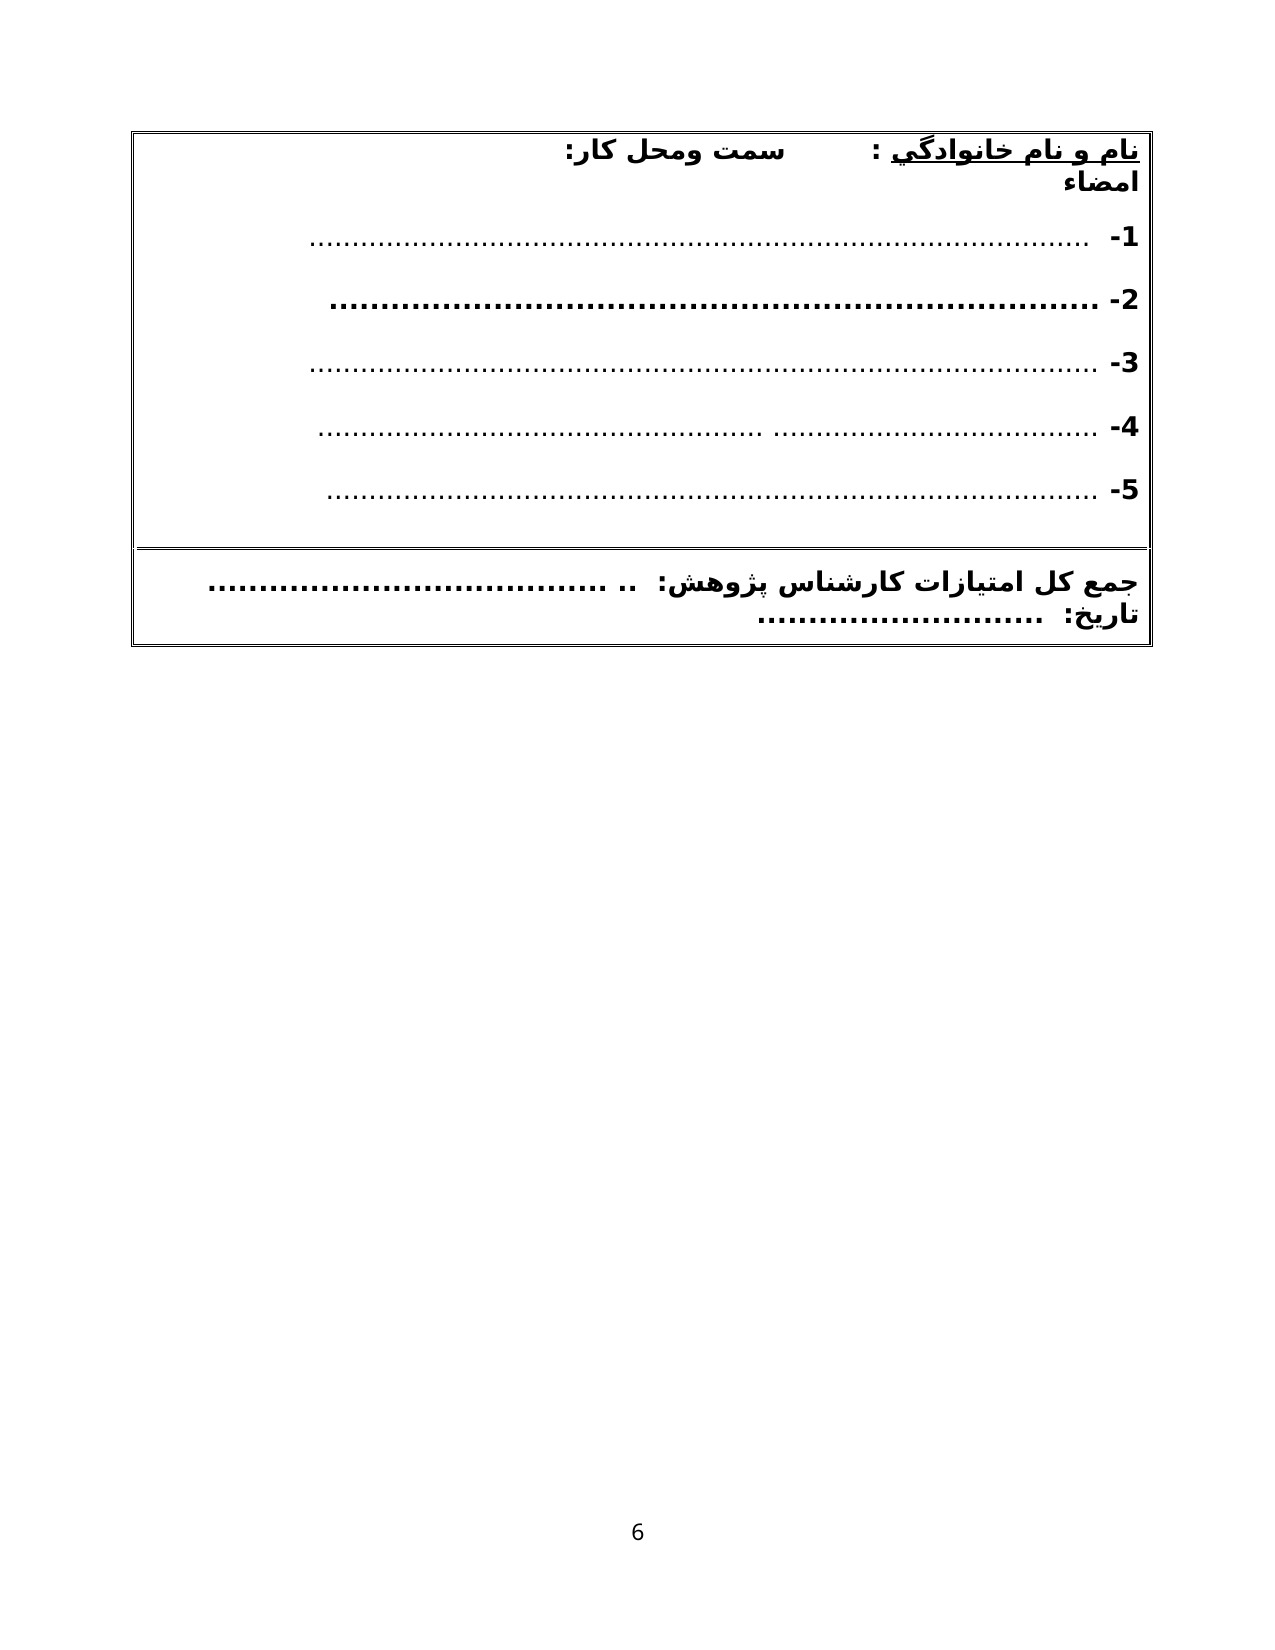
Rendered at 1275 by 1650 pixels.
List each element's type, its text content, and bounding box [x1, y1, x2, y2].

table_cell نام و نام خانوادگي : سمت ومحل كار: امضاء 1- ........................................................................................... 2- ........................................................................... 3- ............................................................................................ 4- ...................................... .................................................... 5- .......................................................................................... [134, 134, 1149, 547]
table_cell جمع كل امتيازات کارشناس پژوهش: .. ....................................... تاريخ: ............................ [134, 547, 1150, 644]
